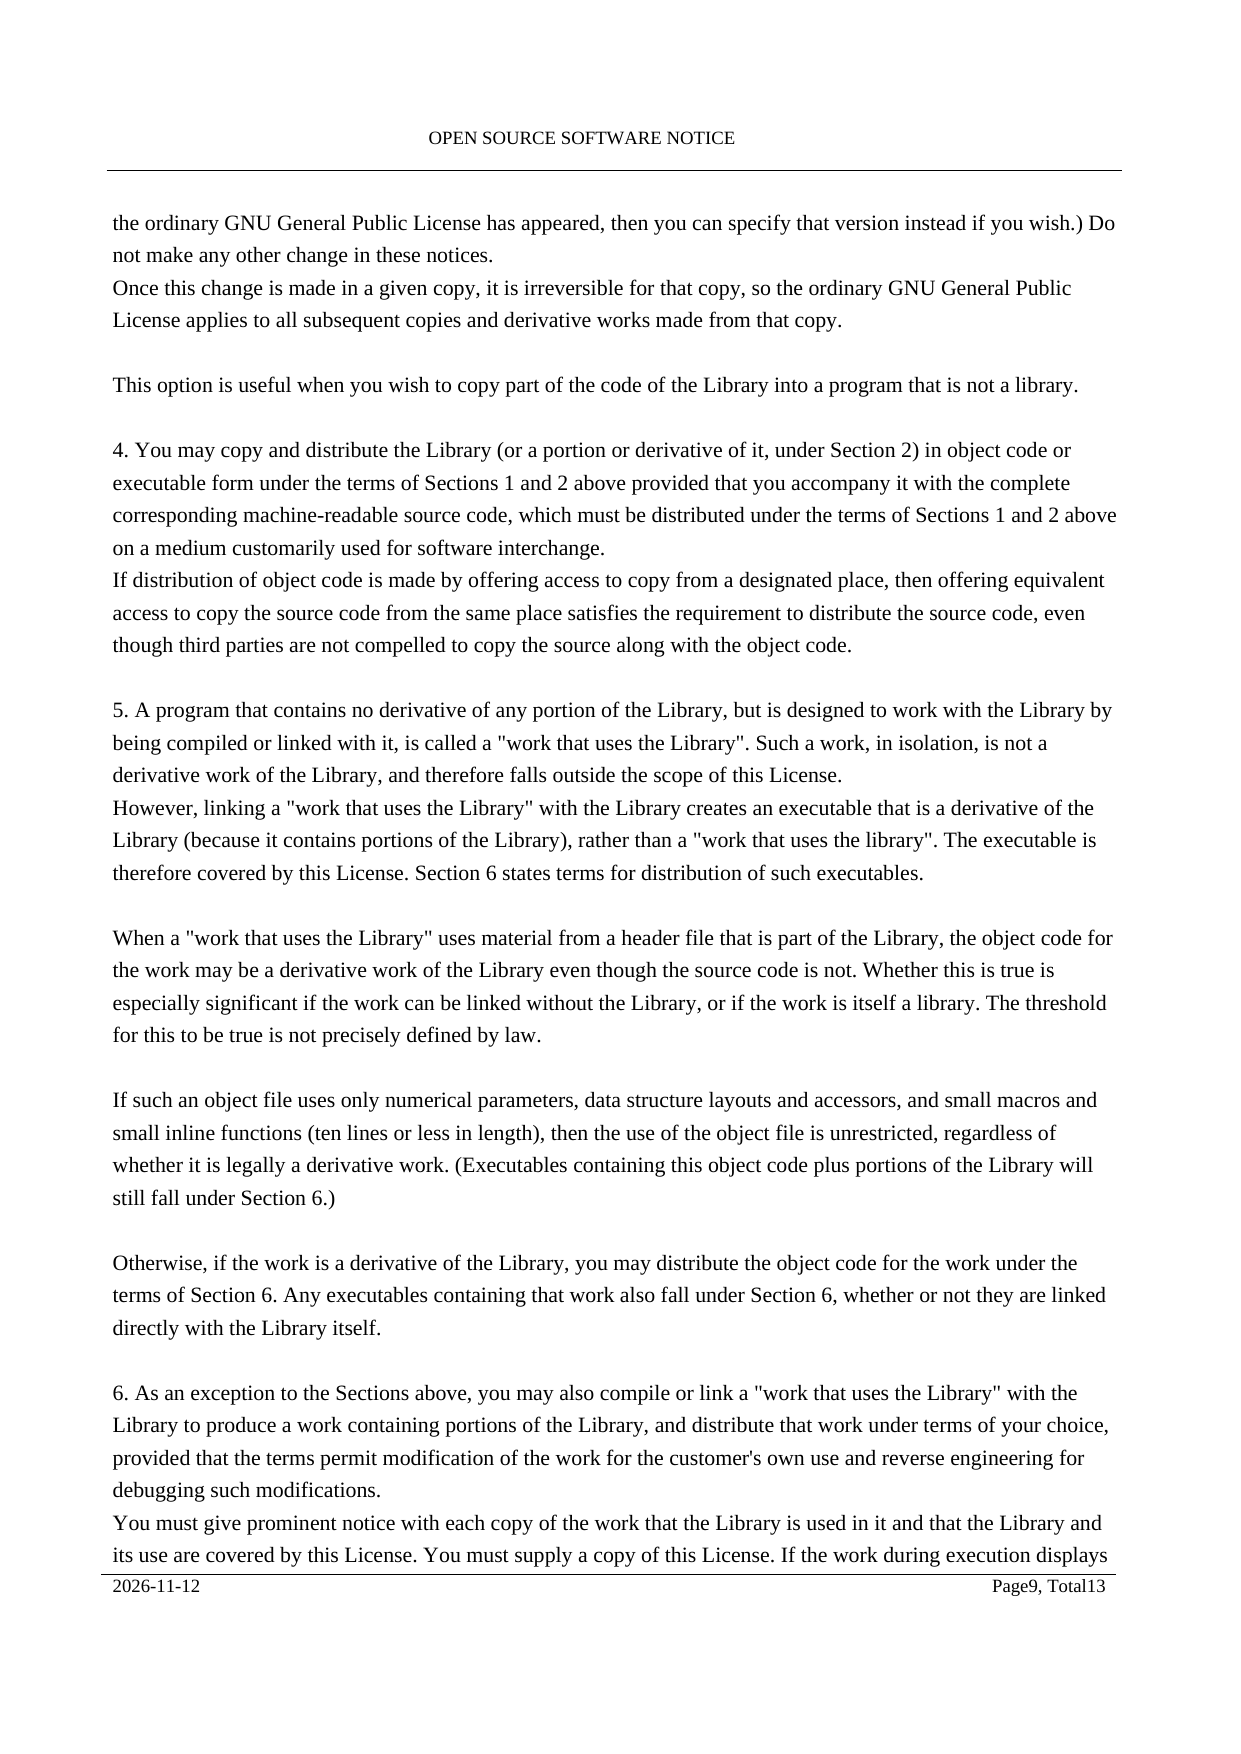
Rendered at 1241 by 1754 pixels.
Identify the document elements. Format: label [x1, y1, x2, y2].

text [112, 206, 1128, 1571]
